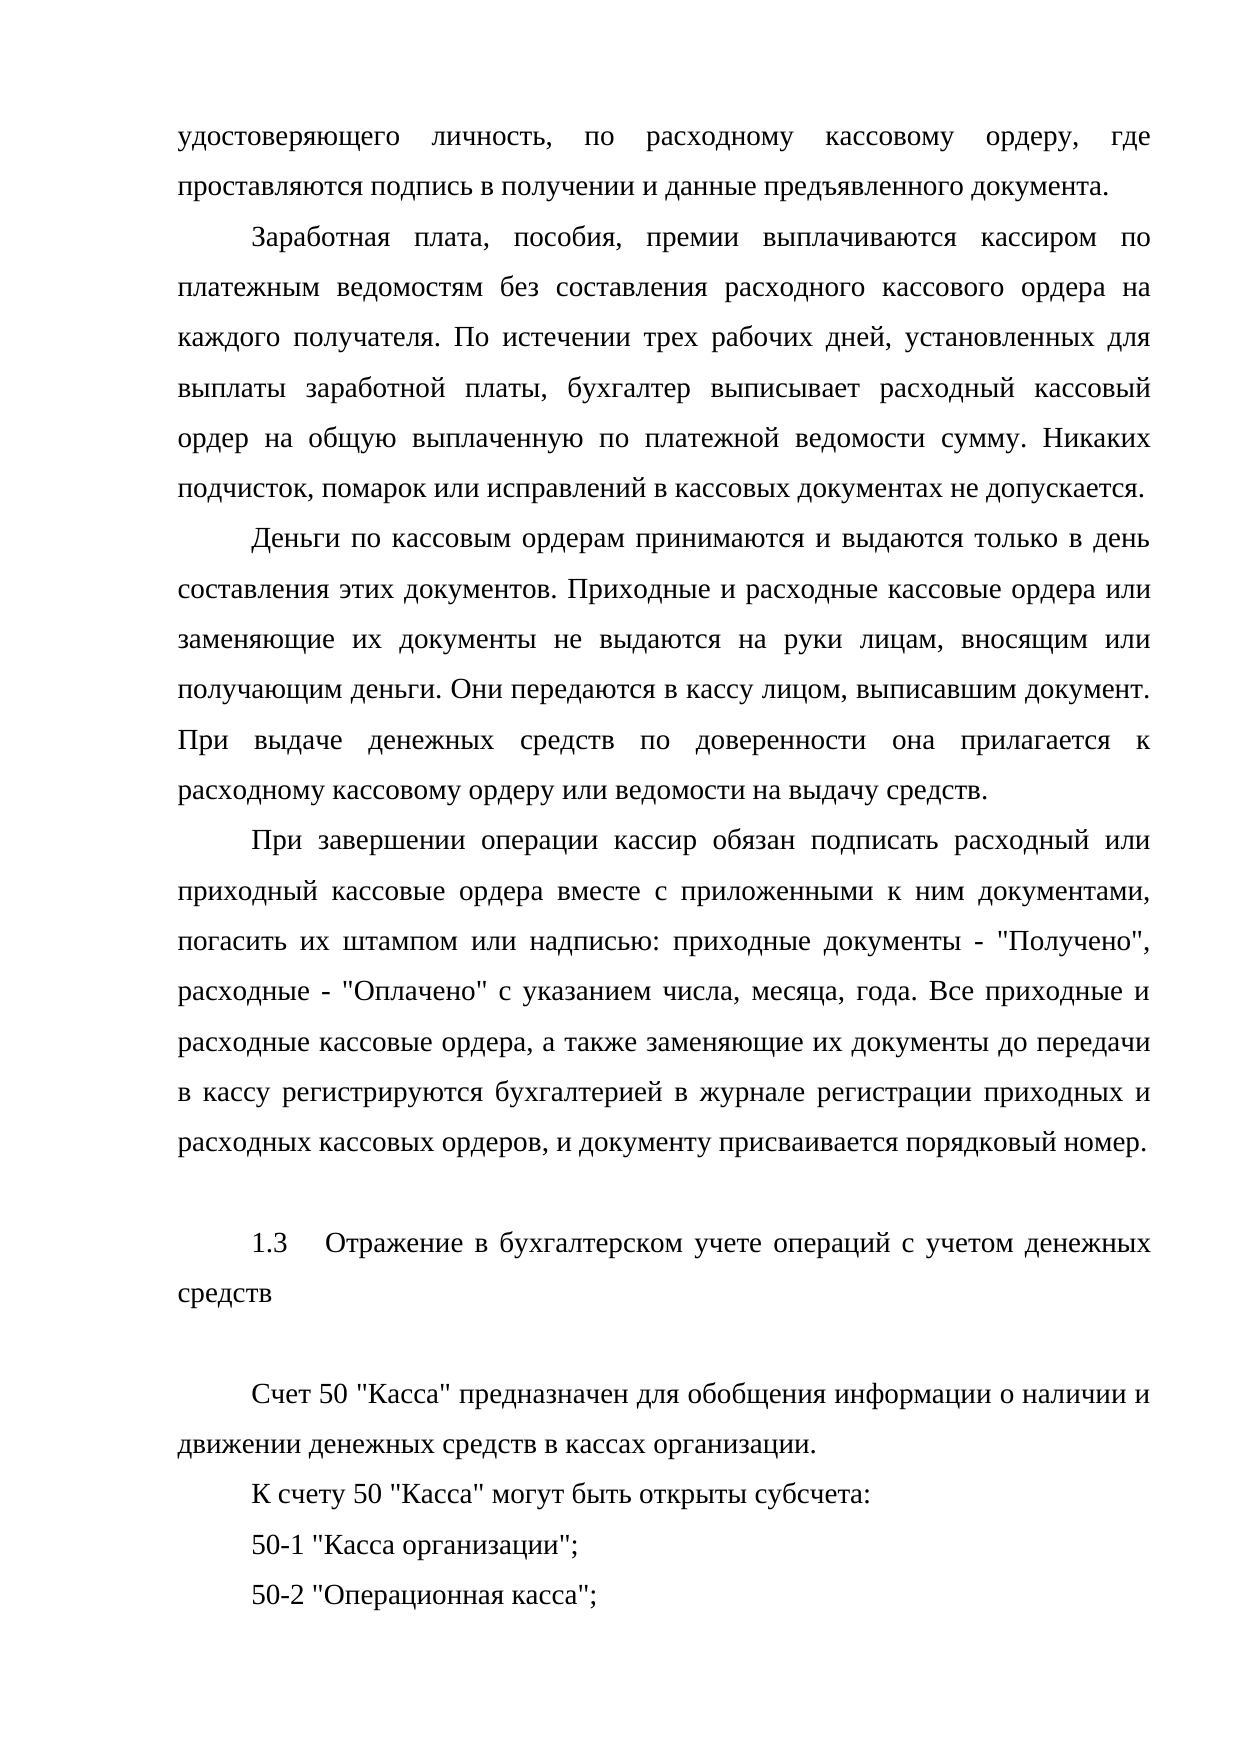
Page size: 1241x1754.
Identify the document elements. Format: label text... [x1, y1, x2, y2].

text При завершении операции кассир обязан подписать расходный или приходный кассовые ордера вместе с приложенными к ним документами, погасить их штампом или надписью: приходные документы - "Получено", расходные - "Оплачено" с указанием числа, месяца, года. Все приходные и расходные кассовые ордера, а также заменяющие их документы до передачи в кассу регистрируются бухгалтерией в журнале регистрации приходных и расходных кассовых ордеров, и документу присваивается порядковый номер. [177, 822, 1152, 1158]
text 50-1 "Касса организации"; [177, 1527, 1152, 1560]
list Отражение в бухгалтерском учете операций с учетом денежных средств [177, 1225, 1152, 1309]
text Счет 50 "Касса" предназначен для обобщения информации о наличии и движении денежных средств в кассах организации. [177, 1376, 1152, 1460]
text Заработная плата, пособия, премии выплачиваются кассиром по платежным ведомостям без составления расходного кассового ордера на каждого получателя. По истечении трех рабочих дней, установленных для выплаты заработной платы, бухгалтер выписывает расходный кассовый ордер на общую выплаченную по платежной ведомости сумму. Никаких подчисток, помарок или исправлений в кассовых документах не допускается. [177, 219, 1152, 504]
text Деньги по кассовым ордерам принимаются и выдаются только в день составления этих документов. Приходные и расходные кассовые ордера или заменяющие их документы не выдаются на руки лицам, вносящим или получающим деньги. Они передаются в кассу лицом, выписавшим документ. При выдаче денежных средств по доверенности она прилагается к расходному кассовому ордеру или ведомости на выдачу средств. [177, 521, 1152, 806]
text 50-2 "Операционная касса"; [177, 1577, 1152, 1611]
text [177, 118, 1152, 202]
text К счету 50 "Касса" могут быть открыты субсчета: [177, 1477, 1152, 1510]
